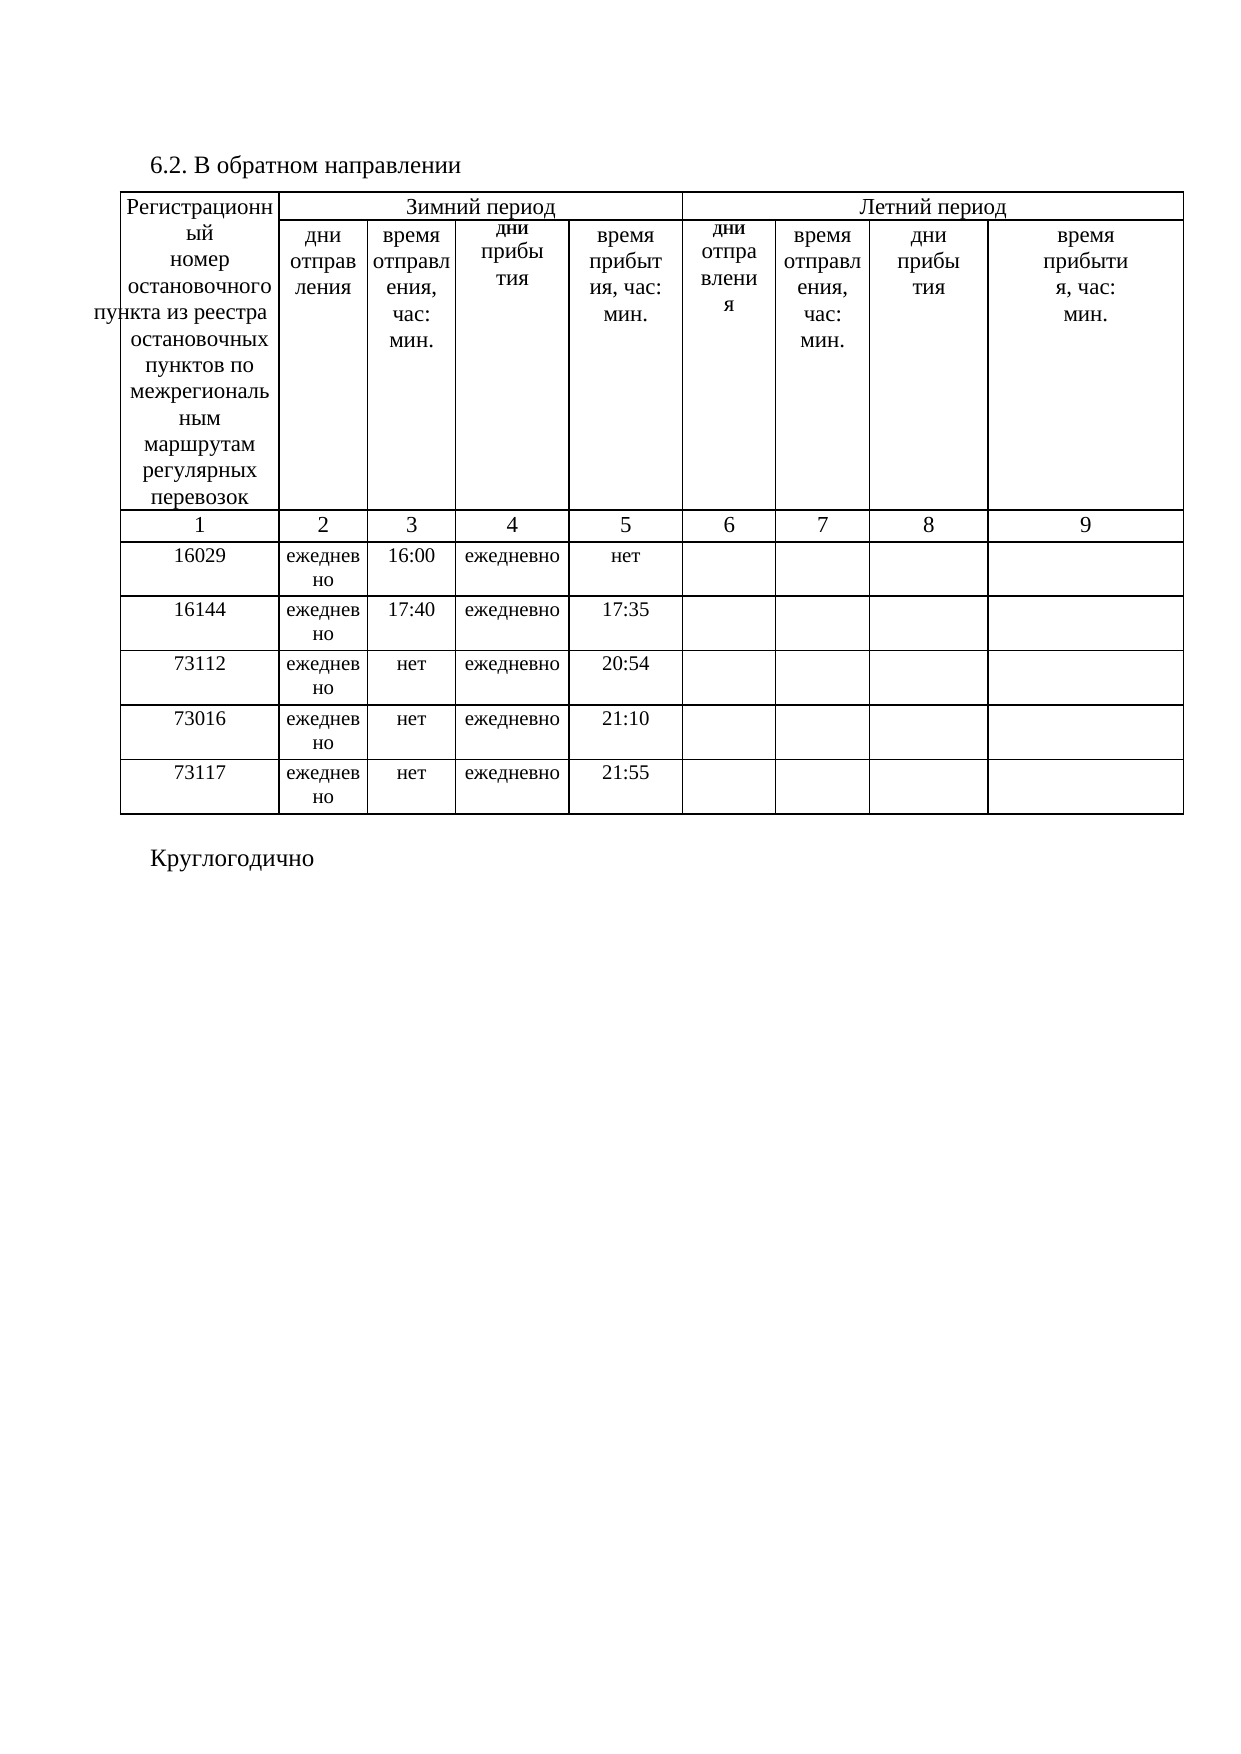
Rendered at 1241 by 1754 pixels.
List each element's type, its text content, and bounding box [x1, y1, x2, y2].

table_cell ежедневно [280, 543, 367, 595]
table_cell ежедневно [456, 597, 568, 650]
table_cell 9 [989, 511, 1183, 541]
table_cell [989, 760, 1183, 813]
table_cell [683, 706, 775, 758]
table_cell 2 [280, 511, 367, 541]
table_cell [989, 597, 1183, 650]
table_cell [776, 651, 869, 704]
table_cell ежедневно [456, 760, 568, 813]
table_cell [683, 597, 775, 650]
table_cell [683, 543, 775, 595]
table_cell 5 [570, 511, 682, 541]
table_cell нет [368, 706, 455, 758]
table_cell ДНИ прибы тия [456, 221, 568, 509]
table_cell 20:54 [570, 651, 682, 704]
table_cell 3 [368, 511, 455, 541]
table_cell ежедневно [456, 543, 568, 595]
table_cell [776, 706, 869, 758]
table_cell [870, 760, 987, 813]
table_cell [776, 760, 869, 813]
table_cell 21:55 [570, 760, 682, 813]
table_cell 1 [121, 511, 278, 541]
table_cell ДНИ отпра влени я [683, 221, 775, 509]
table_cell 7 [776, 511, 869, 541]
table_cell дни отправ ления [280, 221, 367, 509]
table_header Летний период [683, 193, 1183, 219]
table_cell ежедневно [280, 597, 367, 650]
text 6.2. В обратном направлении [150, 150, 1090, 179]
table_cell ежедневно [456, 651, 568, 704]
table_cell 8 [870, 511, 987, 541]
table_cell 16029 [121, 543, 278, 595]
table_header Зимний период [280, 193, 682, 219]
table_cell [989, 706, 1183, 758]
table_cell [870, 651, 987, 704]
text Круглогодично [150, 843, 1090, 872]
table_cell ежедневно [456, 706, 568, 758]
table_cell время прибыти я, час: мин. [989, 221, 1183, 509]
table_cell ежедневно [280, 760, 367, 813]
table_cell время отправл ения, час: мин. [368, 221, 455, 509]
table_cell 6 [683, 511, 775, 541]
table_cell 73112 [121, 651, 278, 704]
table_cell нет [570, 543, 682, 595]
table_cell 17:40 [368, 597, 455, 650]
table_cell [683, 651, 775, 704]
table_cell [776, 543, 869, 595]
table_cell 17:35 [570, 597, 682, 650]
table_cell [870, 597, 987, 650]
table_cell [683, 760, 775, 813]
table_cell ежедневно [280, 651, 367, 704]
table_cell 73117 [121, 760, 278, 813]
table_cell 4 [456, 511, 568, 541]
table_cell 16144 [121, 597, 278, 650]
table_cell дни прибы тия [870, 221, 987, 509]
table_cell 21:10 [570, 706, 682, 758]
table_cell 16:00 [368, 543, 455, 595]
table_cell [870, 543, 987, 595]
table_cell нет [368, 760, 455, 813]
table_cell [989, 543, 1183, 595]
table_cell время прибыт ия, час: мин. [570, 221, 682, 509]
table_cell ежедневно [280, 706, 367, 758]
table_cell [989, 651, 1183, 704]
table_cell 73016 [121, 706, 278, 758]
table_cell [776, 597, 869, 650]
table_cell нет [368, 651, 455, 704]
table_cell [870, 706, 987, 758]
table_cell время отправл ения, час: мин. [776, 221, 869, 509]
table_header Регистрационный номер остановочного пункта из реестра остановочных пунктов по межрегиональным маршрутам регулярных перевозок [121, 193, 278, 509]
